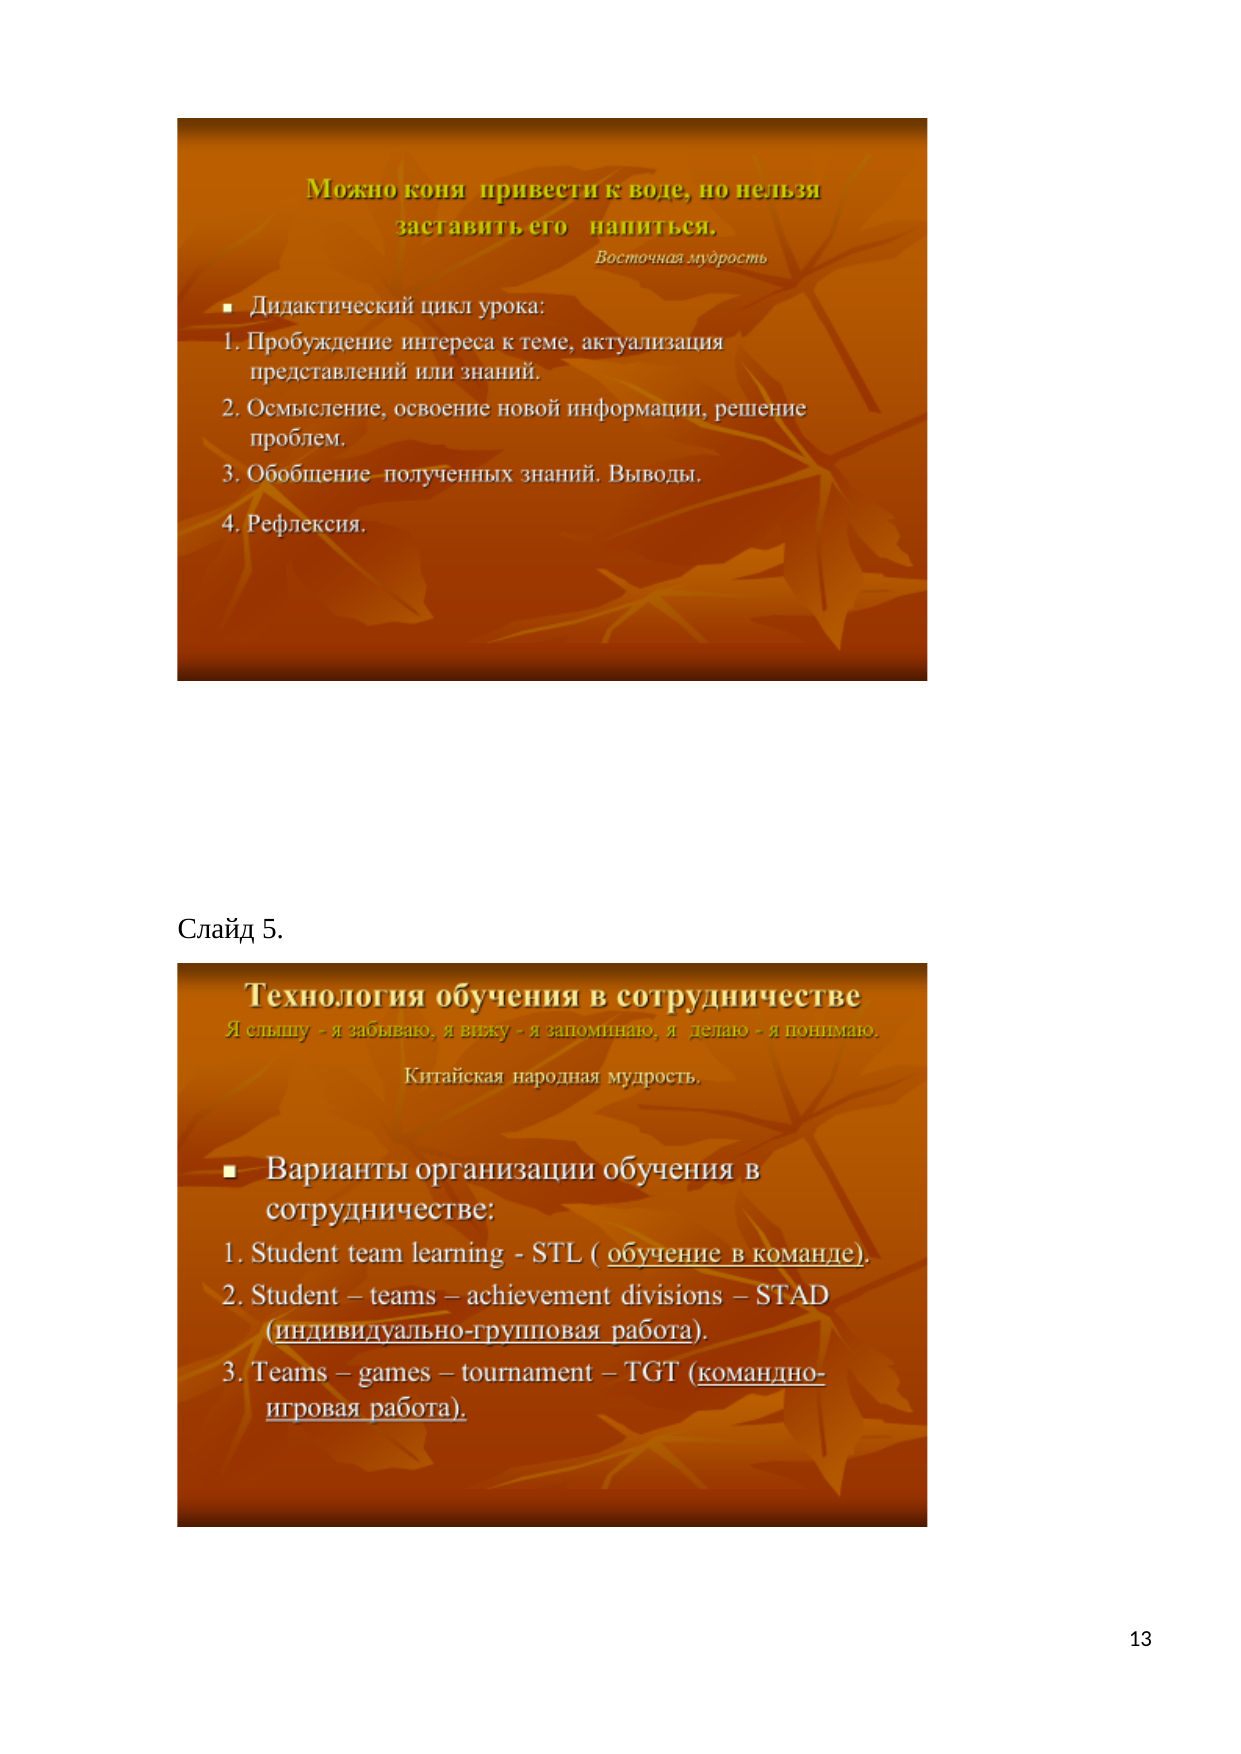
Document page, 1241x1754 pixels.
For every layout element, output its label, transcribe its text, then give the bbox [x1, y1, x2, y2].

text Слайд 5. [177, 911, 1152, 944]
picture [177, 963, 928, 1527]
picture [177, 118, 928, 681]
